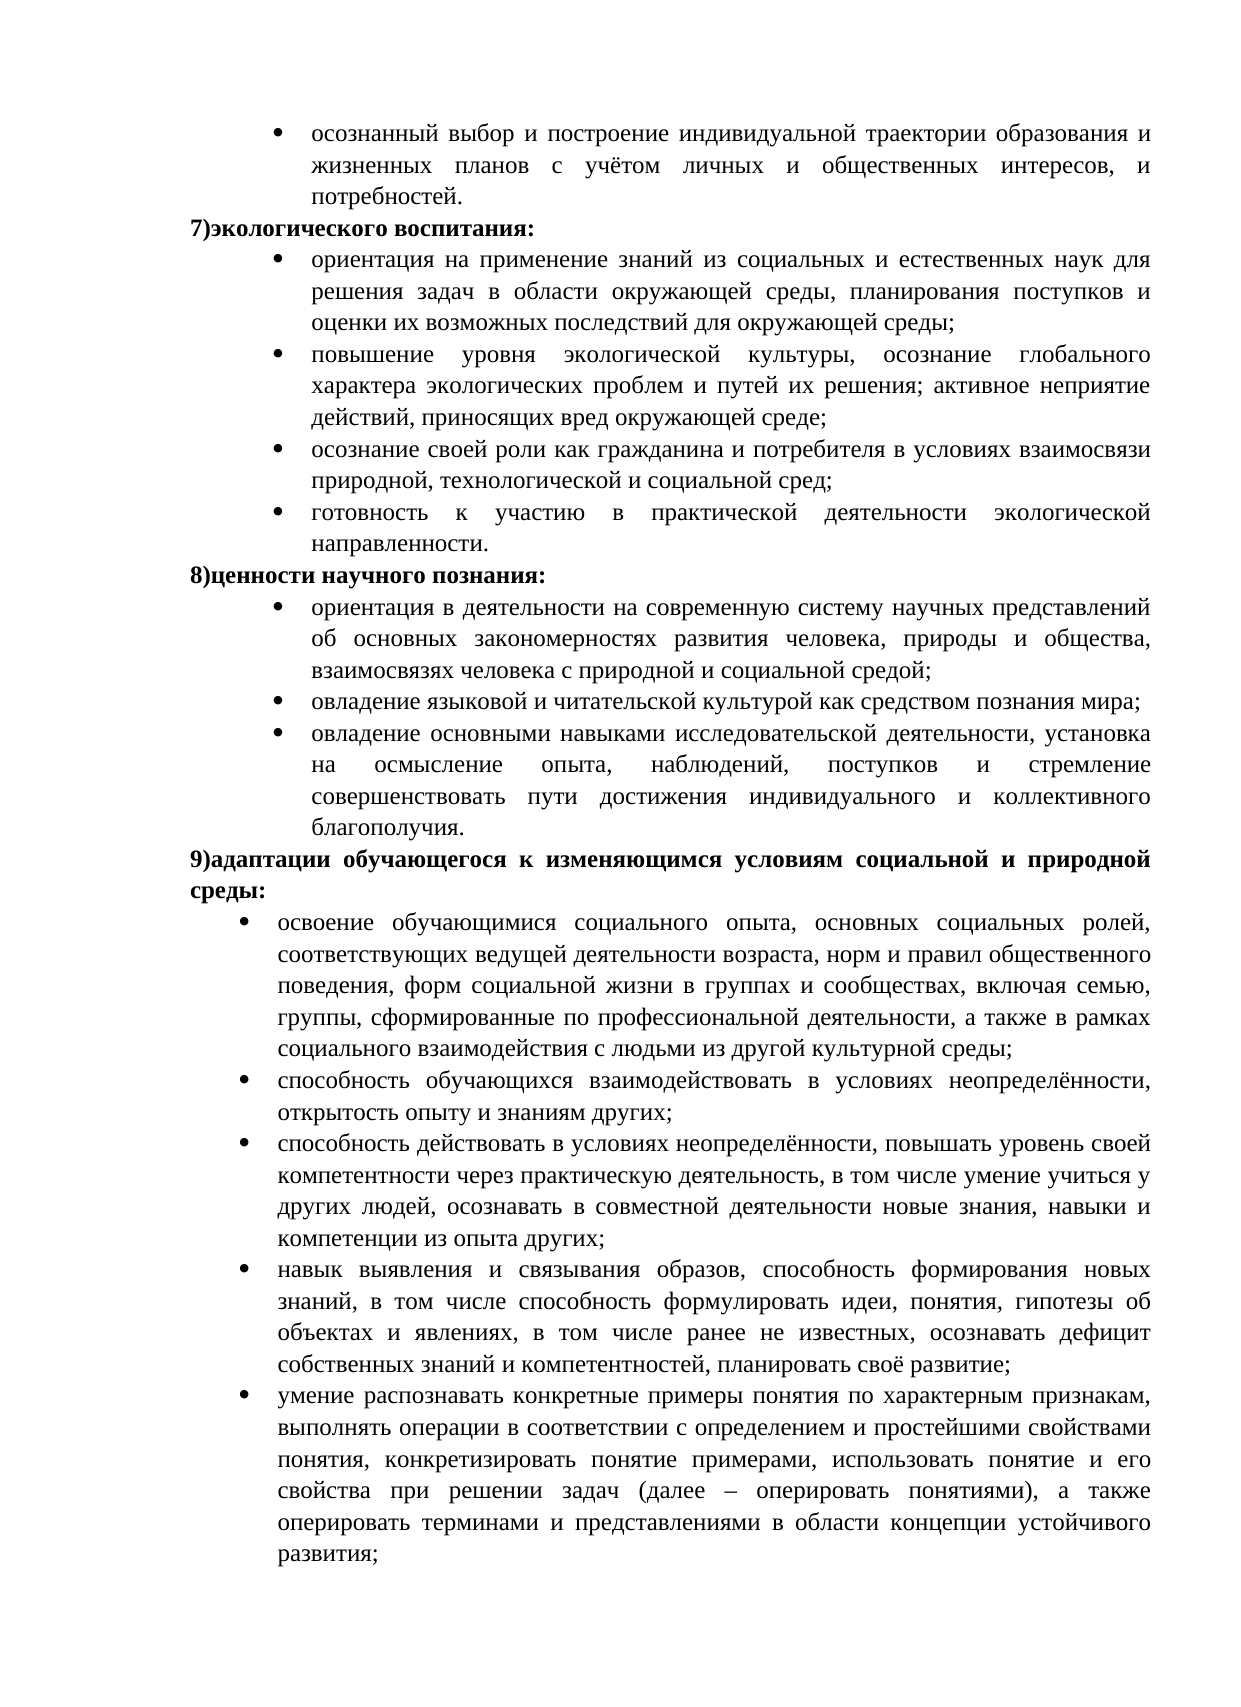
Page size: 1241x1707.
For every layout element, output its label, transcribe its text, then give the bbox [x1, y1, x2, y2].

list умение распознавать конкретные примеры понятия по характерным признакам, выполнять операции в соответствии с определением и простейшими свойствами понятия, конкретизировать понятие примерами, использовать понятие и его свойства при решении задач (далее – оперировать понятиями), а также оперировать терминами и представлениями в области концепции устойчивого развития; [240, 1381, 1152, 1567]
list ориентация на применение знаний из социальных и естественных наук для решения задач в области окружающей среды, планирования поступков и оценки их возможных последствий для окружающей среды; [274, 244, 1152, 336]
list повышение уровня экологической культуры, осознание глобального характера экологических проблем и путей их решения; активное неприятие действий, приносящих вред окружающей среде; [274, 339, 1152, 431]
list способность действовать в условиях неопределённости, повышать уровень своей компетентности через практическую деятельность, в том числе умение учиться у других людей, осознавать в совместной деятельности новые знания, навыки и компетенции из опыта других; [240, 1128, 1152, 1252]
list освоение обучающимися социального опыта, основных социальных ролей, соответствующих ведущей деятельности возраста, норм и правил общественного поведения, форм социальной жизни в группах и сообществах, включая семью, группы, сформированные по профессиональной деятельности, а также в рамках социального взаимодействия с людьми из другой культурной среды; [240, 907, 1152, 1062]
text 8)ценности научного познания: [190, 560, 1152, 589]
list способность обучающихся взаимодействовать в условиях неопределённости, открытость опыту и знаниям других; [240, 1065, 1152, 1125]
list ориентация в деятельности на современную систему научных представлений об основных закономерностях развития человека, природы и общества, взаимосвязях человека с природной и социальной средой; [274, 592, 1152, 683]
list овладение основными навыками исследовательской деятельности, установка на осмысление опыта, наблюдений, поступков и стремление совершенствовать пути достижения индивидуального и коллективного благополучия. [274, 718, 1152, 841]
text 7)экологического воспитания: [190, 213, 1152, 242]
list овладение языковой и читательской культурой как средством познания мира; [274, 686, 1152, 715]
text 9)адаптации обучающегося к изменяющимся условиям социальной и природной среды: [190, 844, 1152, 904]
list осознание своей роли как гражданина и потребителя в условиях взаимосвязи природной, технологической и социальной сред; [274, 434, 1152, 494]
list навык выявления и связывания образов, способность формирования новых знаний, в том числе способность формулировать идеи, понятия, гипотезы об объектах и явлениях, в том числе ранее не известных, осознавать дефицит собственных знаний и компетентностей, планировать своё развитие; [240, 1254, 1152, 1378]
list готовность к участию в практической деятельности экологической направленности. [274, 497, 1152, 557]
list осознанный выбор и построение индивидуальной траектории образования и жизненных планов с учётом личных и общественных интересов, и потребностей. [274, 118, 1152, 210]
